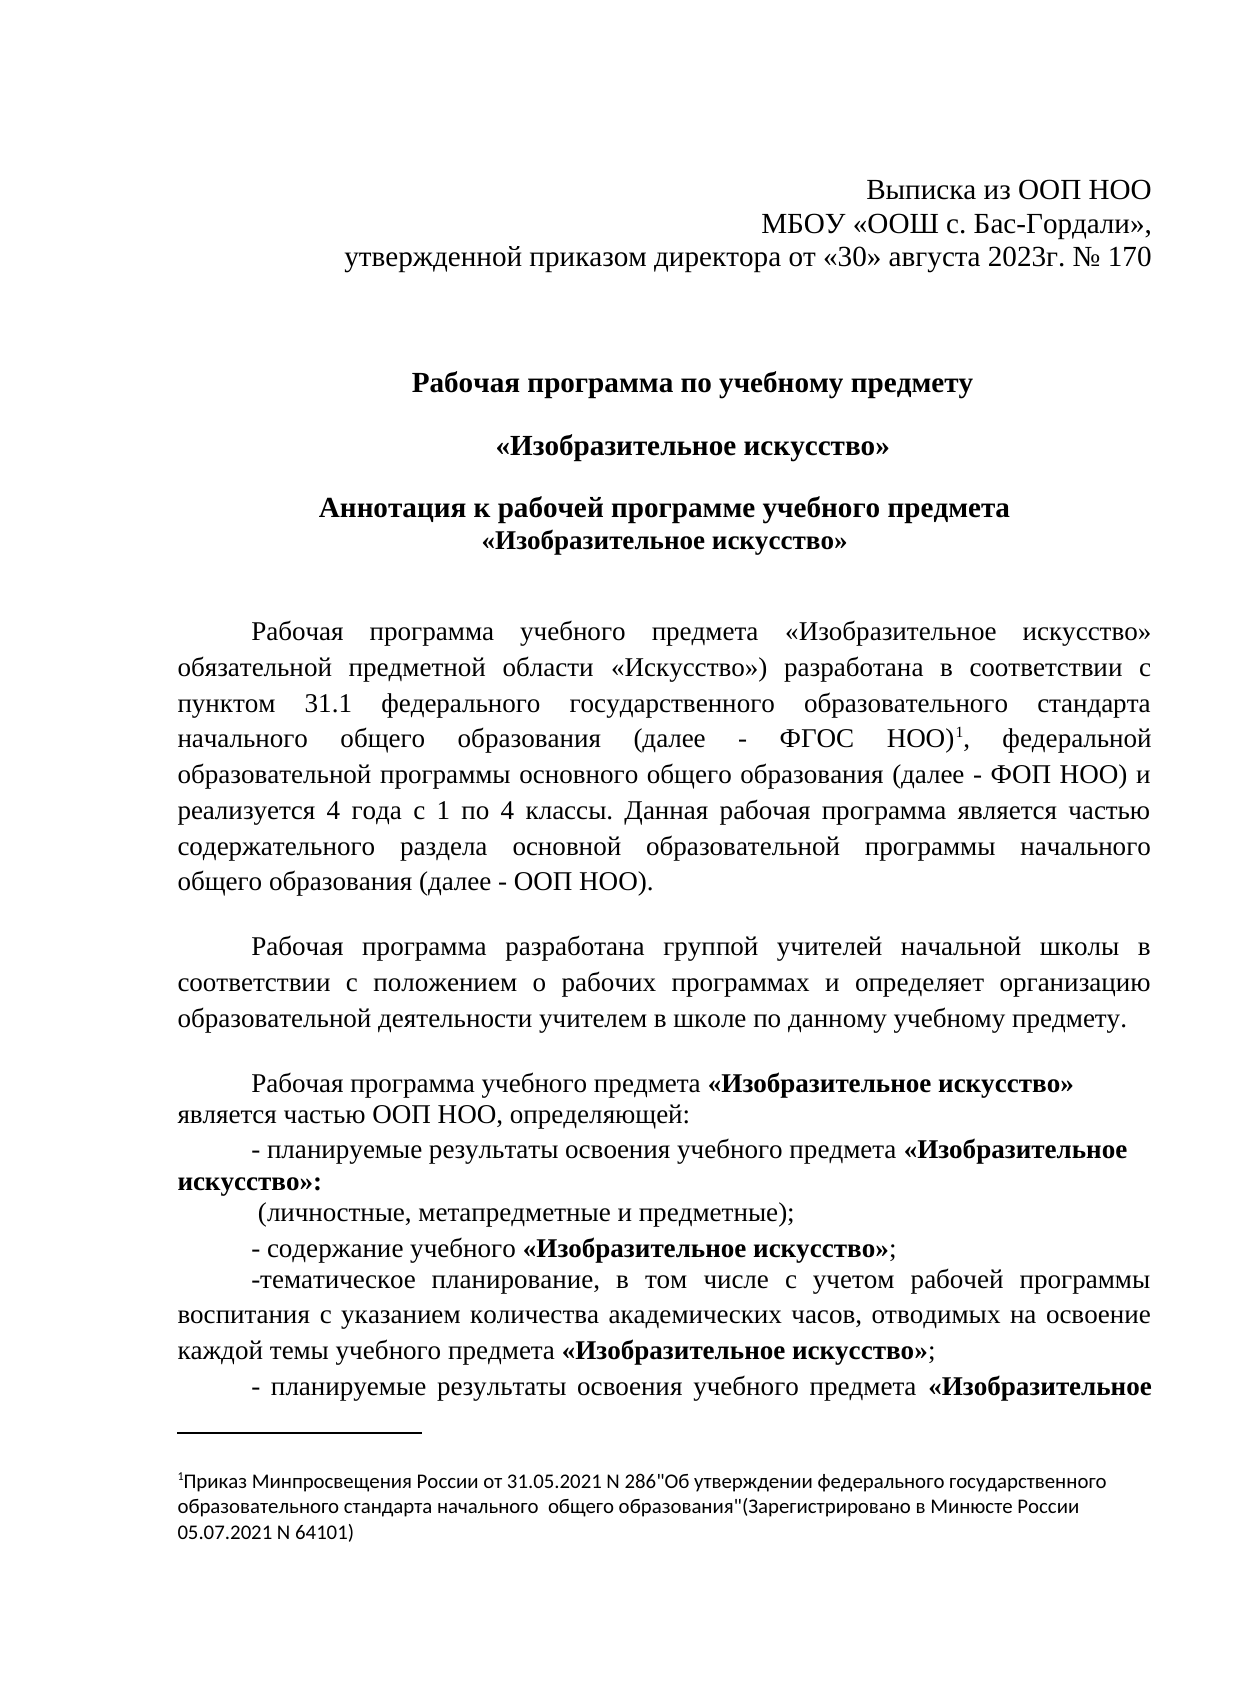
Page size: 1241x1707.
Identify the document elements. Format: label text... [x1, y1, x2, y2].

text (личностные, метапредметные и предметные); [177, 1196, 1152, 1227]
text - планируемые результаты освоения учебного предмета «Изобразительное искусство»: [177, 1134, 1152, 1196]
text «Изобразительное искусство» [177, 524, 1152, 555]
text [177, 1370, 1152, 1401]
text утвержденной приказом директора от «30» августа 2023г. № 170 [177, 239, 1152, 273]
text МБОУ «ООШ с. Бас-Гордали», [177, 206, 1152, 239]
text «Изобразительное искусство» [177, 428, 1152, 461]
text Выписка из ООП НОО [177, 172, 1152, 206]
text Аннотация к рабочей программе учебного предмета [177, 490, 1152, 524]
text Рабочая программа по учебному предмету [177, 365, 1152, 398]
text -тематическое планирование, в том числе с учетом рабочей программы воспитания с указанием количества академических часов, отводимых на освоение каждой темы учебного предмета «Изобразительное искусство»; [177, 1263, 1152, 1365]
text является частью ООП НОО, определяющей: [177, 1098, 1152, 1129]
text - содержание учебного «Изобразительное искусство»; [177, 1232, 1152, 1263]
text Рабочая программа разработана группой учителей начальной школы в соответствии с положением о рабочих программах и определяет организацию образовательной деятельности учителем в школе по данному учебному предмету. [177, 930, 1152, 1033]
text Рабочая программа учебного предмета «Изобразительное искусство» обязательной предметной области «Искусство») разработана в соответствии с пунктом 31.1 федерального государственного образовательного стандарта начального общего образования (далее - ФГОС НОО), федеральной образовательной программы основного общего образования (далее - ФОП НОО) и реализуется 4 года с 1 по 4 классы. Данная рабочая программа является частью содержательного раздела основной образовательной программы начального общего образования (далее - ООП НОО). [177, 615, 1152, 897]
text Рабочая программа учебного предмета «Изобразительное искусство» [177, 1067, 1152, 1098]
